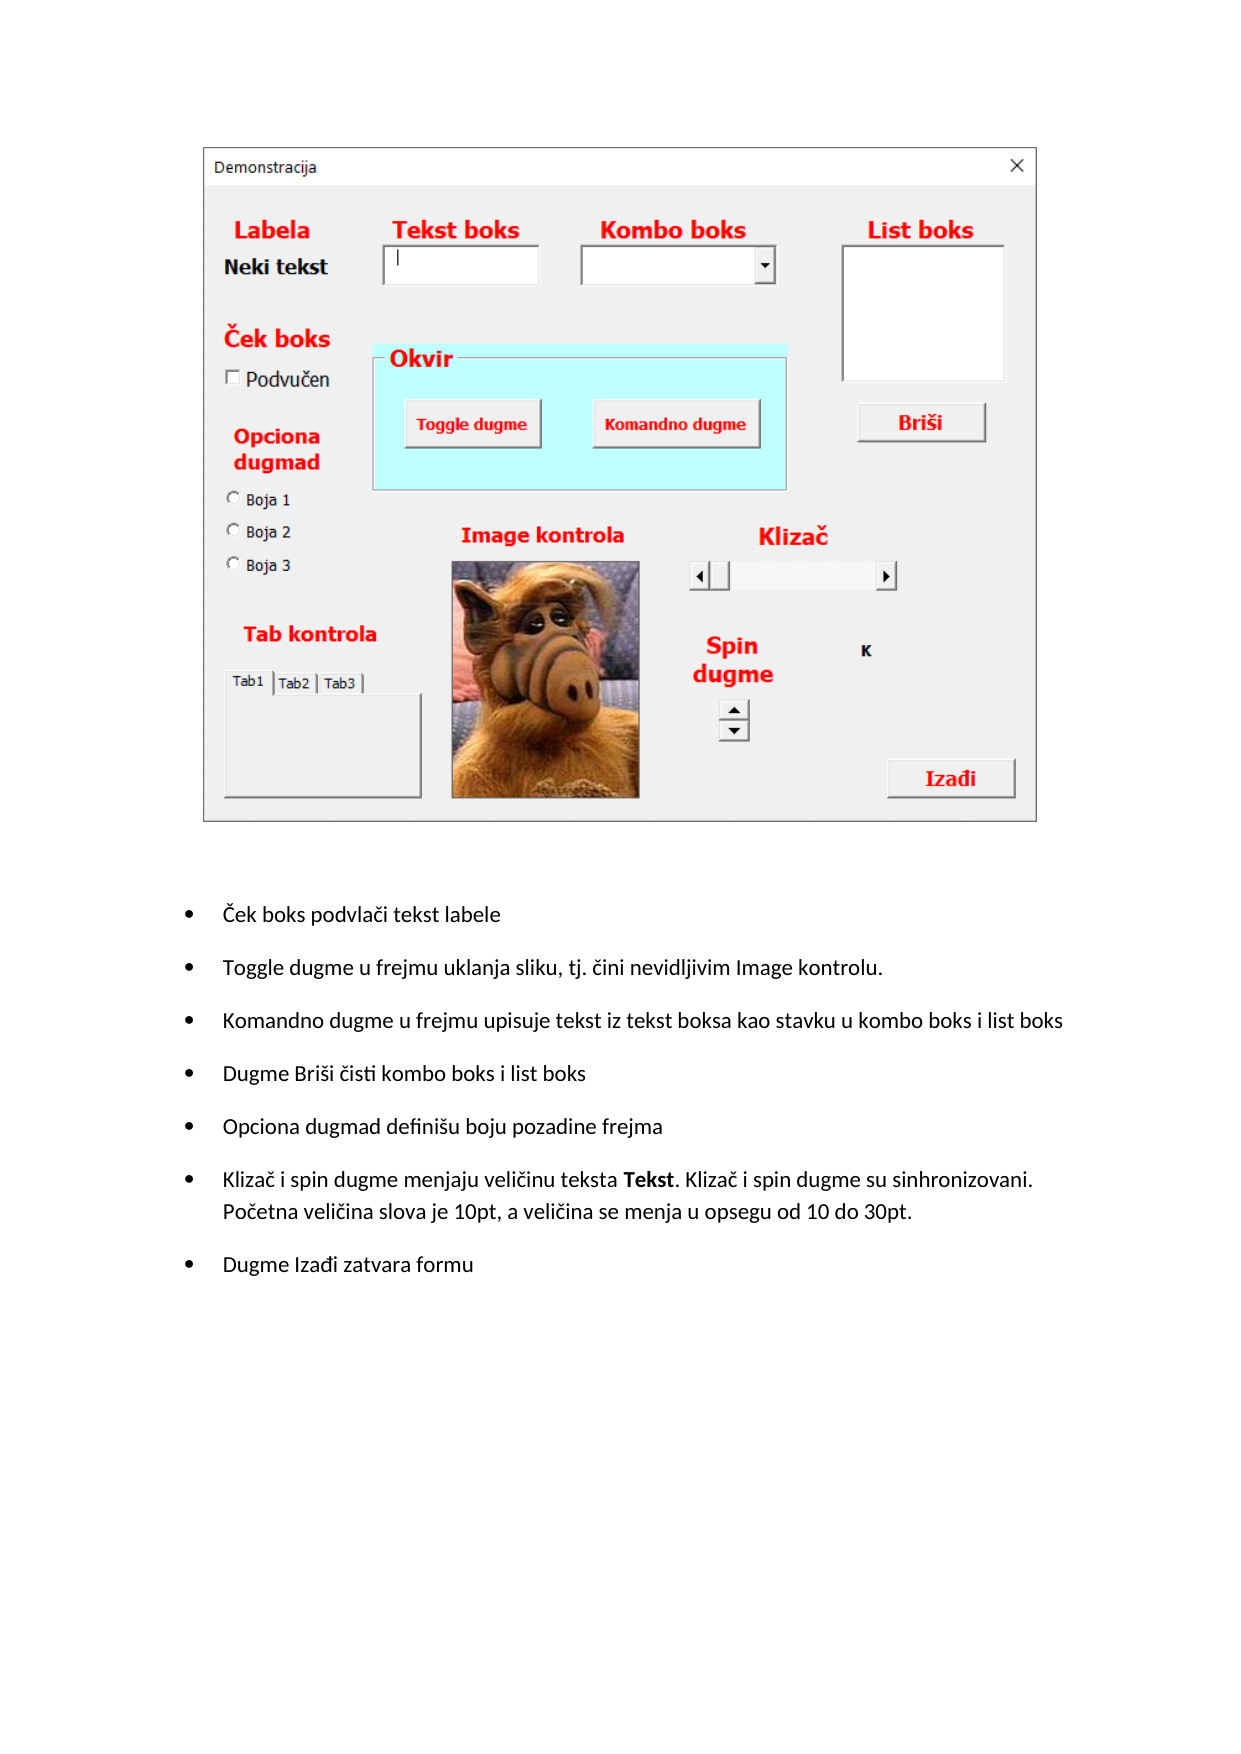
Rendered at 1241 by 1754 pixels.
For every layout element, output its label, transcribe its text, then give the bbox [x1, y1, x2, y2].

list Komandno dugme u frejmu upisuje tekst iz tekst boksa kao stavku u kombo boks i list boks [185, 1006, 1093, 1034]
list Toggle dugme u frejmu uklanja sliku, tj. čini nevidljivim Image kontrolu. [185, 953, 1093, 981]
picture [203, 147, 1037, 822]
list Dugme Briši čisti kombo boks i list boks [185, 1059, 1093, 1087]
list Opciona dugmad definišu boju pozadine frejma [185, 1112, 1093, 1140]
list Dugme Izađi zatvara formu [185, 1250, 1093, 1278]
list Ček boks podvlači tekst labele [185, 900, 1093, 928]
list Klizač i spin dugme menjaju veličinu teksta Tekst. Klizač i spin dugme su sinhronizovani. Početna veličina slova je 10pt, a veličina se menja u opsegu od 10 do 30pt. [185, 1165, 1093, 1225]
